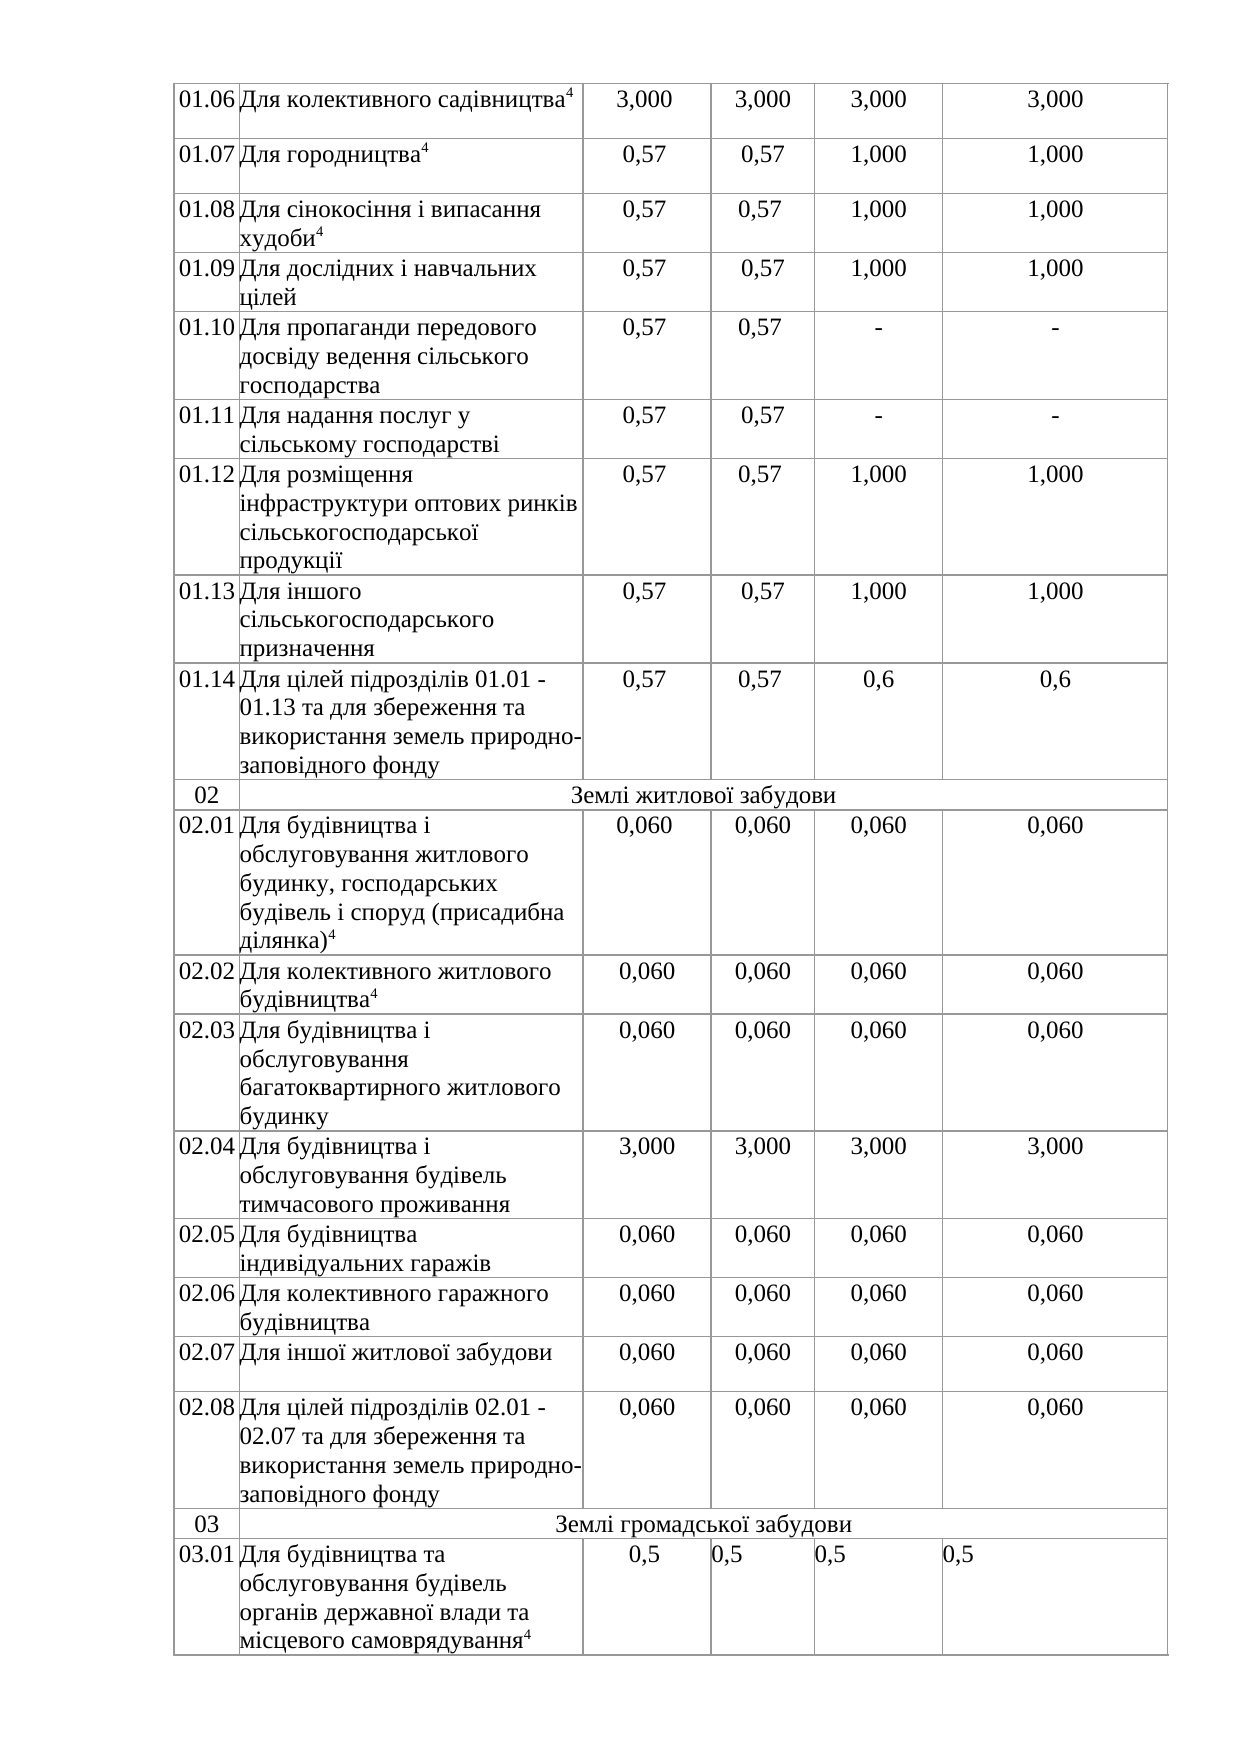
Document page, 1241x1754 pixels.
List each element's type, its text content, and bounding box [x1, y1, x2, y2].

table_cell 0,060 [584, 1015, 710, 1130]
table_cell - [943, 312, 1167, 399]
table_cell 0,060 [712, 1337, 814, 1391]
table_cell Для городництва4 [240, 139, 582, 193]
table_cell Землі житлової забудови [240, 780, 1167, 809]
table_cell 0,57 [712, 459, 814, 574]
table_cell 0,060 [943, 956, 1167, 1013]
table_cell 3,000 [943, 84, 1167, 138]
table_cell 0,060 [815, 1015, 942, 1130]
table_cell 0,060 [815, 1219, 942, 1277]
table_cell 0,060 [815, 1392, 942, 1507]
table_cell 0,060 [943, 1278, 1167, 1336]
table_cell 02.08 [175, 1392, 239, 1507]
table_cell 0,060 [712, 1392, 814, 1507]
table_cell Для будівництва і обслуговування будівель тимчасового проживання [240, 1132, 582, 1218]
table_cell 0,060 [815, 956, 942, 1013]
table_cell 0,060 [712, 956, 814, 1013]
table_cell Для цілей підрозділів 01.01 - 01.13 та для збереження та використання земель природно-заповідного фонду [240, 664, 582, 779]
table_cell 0,060 [584, 956, 710, 1013]
table_cell 02.06 [175, 1278, 239, 1336]
table_cell 1,000 [943, 576, 1167, 662]
table_cell 01.06 [175, 84, 239, 138]
table_cell 0,57 [584, 459, 710, 574]
table_cell 02.05 [175, 1219, 239, 1277]
table_cell 1,000 [815, 459, 942, 574]
table_cell 02.04 [175, 1132, 239, 1218]
table_cell 1,000 [815, 139, 942, 193]
table_cell Для колективного гаражного будівництва [240, 1278, 582, 1336]
table_cell Для цілей підрозділів 02.01 - 02.07 та для збереження та використання земель природно-заповідного фонду [240, 1392, 582, 1507]
table_cell 0,060 [584, 1337, 710, 1391]
table_cell 02.01 [175, 811, 239, 954]
table_cell 3,000 [712, 84, 814, 138]
table_cell 0,060 [712, 811, 814, 954]
table_cell 0,57 [712, 139, 814, 193]
table_cell Для дослідних і навчальних цілей [240, 253, 582, 311]
table_cell 0,57 [584, 253, 710, 311]
table_cell 01.10 [175, 312, 239, 399]
table_cell 0,6 [943, 664, 1167, 779]
table_cell 0,5 [712, 1539, 814, 1654]
table_cell 0,57 [712, 253, 814, 311]
table_cell 02.02 [175, 956, 239, 1013]
table_cell Для розміщення інфраструктури оптових ринків сільськогосподарської продукції [240, 459, 582, 574]
table_cell 1,000 [943, 459, 1167, 574]
table_cell 01.09 [175, 253, 239, 311]
table_cell 0,57 [584, 194, 710, 252]
table_cell - [943, 400, 1167, 458]
table_cell 01.13 [175, 576, 239, 662]
table_cell 0,060 [712, 1015, 814, 1130]
table_cell 0,060 [943, 1015, 1167, 1130]
table_cell 0,060 [584, 1219, 710, 1277]
table_cell 0,060 [815, 1337, 942, 1391]
table_cell 01.11 [175, 400, 239, 458]
table_cell Для колективного садівництва4 [240, 84, 582, 138]
table_cell Для колективного житлового будівництва4 [240, 956, 582, 1013]
table_cell 3,000 [815, 84, 942, 138]
table_cell Для будівництва і обслуговування житлового будинку, господарських будівель і споруд (присадибна ділянка)4 [240, 811, 582, 954]
table_cell 01.07 [175, 139, 239, 193]
table_cell 0,060 [584, 811, 710, 954]
table_cell 02.03 [175, 1015, 239, 1130]
table_cell 0,57 [584, 576, 710, 662]
table_cell 3,000 [815, 1132, 942, 1218]
table_cell 02 [175, 780, 239, 809]
table_cell Для іншого сільськогосподарського призначення [240, 576, 582, 662]
table_cell 1,000 [943, 139, 1167, 193]
table_cell 0,57 [584, 664, 710, 779]
table_cell 3,000 [943, 1132, 1167, 1218]
table_cell - [815, 400, 942, 458]
table_cell 0,6 [815, 664, 942, 779]
table_cell 3,000 [584, 1132, 710, 1218]
table_cell 0,57 [584, 400, 710, 458]
table_cell Для будівництва та обслуговування будівель органів державної влади та місцевого самоврядування4 [240, 1539, 582, 1654]
table_cell Землі громадської забудови [240, 1509, 1167, 1538]
table_cell Для іншої житлової забудови [240, 1337, 582, 1391]
table_cell Для будівництва індивідуальних гаражів [240, 1219, 582, 1277]
table_cell 1,000 [943, 194, 1167, 252]
table_cell 3,000 [584, 84, 710, 138]
table_cell 0,060 [712, 1278, 814, 1336]
table_cell 01.14 [175, 664, 239, 779]
table_cell 0,060 [943, 1392, 1167, 1507]
table_cell 0,5 [943, 1539, 1167, 1654]
table_cell 3,000 [712, 1132, 814, 1218]
table_cell Для надання послуг у сільському господарстві [240, 400, 582, 458]
table_cell 0,57 [584, 139, 710, 193]
table_cell 0,57 [712, 664, 814, 779]
table_cell 0,060 [815, 1278, 942, 1336]
table_cell 01.08 [175, 194, 239, 252]
table_cell 0,060 [584, 1278, 710, 1336]
table_cell 1,000 [815, 194, 942, 252]
table_cell 0,57 [712, 576, 814, 662]
table_cell 1,000 [943, 253, 1167, 311]
table_cell 03 [175, 1509, 239, 1538]
table_cell - [815, 312, 942, 399]
table_cell Для сінокосіння і випасання худоби4 [240, 194, 582, 252]
table_cell Для будівництва і обслуговування багатоквартирного житлового будинку [240, 1015, 582, 1130]
table_cell 0,060 [815, 811, 942, 954]
table_cell 0,5 [584, 1539, 710, 1654]
table_cell 0,57 [712, 194, 814, 252]
table_cell 0,57 [584, 312, 710, 399]
table_cell 0,060 [943, 811, 1167, 954]
table_cell 0,5 [815, 1539, 942, 1654]
table_cell 1,000 [815, 253, 942, 311]
table_cell 0,060 [943, 1337, 1167, 1391]
table_cell 0,060 [943, 1219, 1167, 1277]
table_cell 01.12 [175, 459, 239, 574]
table_cell 0,57 [712, 400, 814, 458]
table_cell 0,060 [584, 1392, 710, 1507]
table_cell Для пропаганди передового досвіду ведення сільського господарства [240, 312, 582, 399]
table_cell 02.07 [175, 1337, 239, 1391]
table_cell 03.01 [175, 1539, 239, 1654]
table_cell 0,57 [712, 312, 814, 399]
table_cell 0,060 [712, 1219, 814, 1277]
table_cell 1,000 [815, 576, 942, 662]
